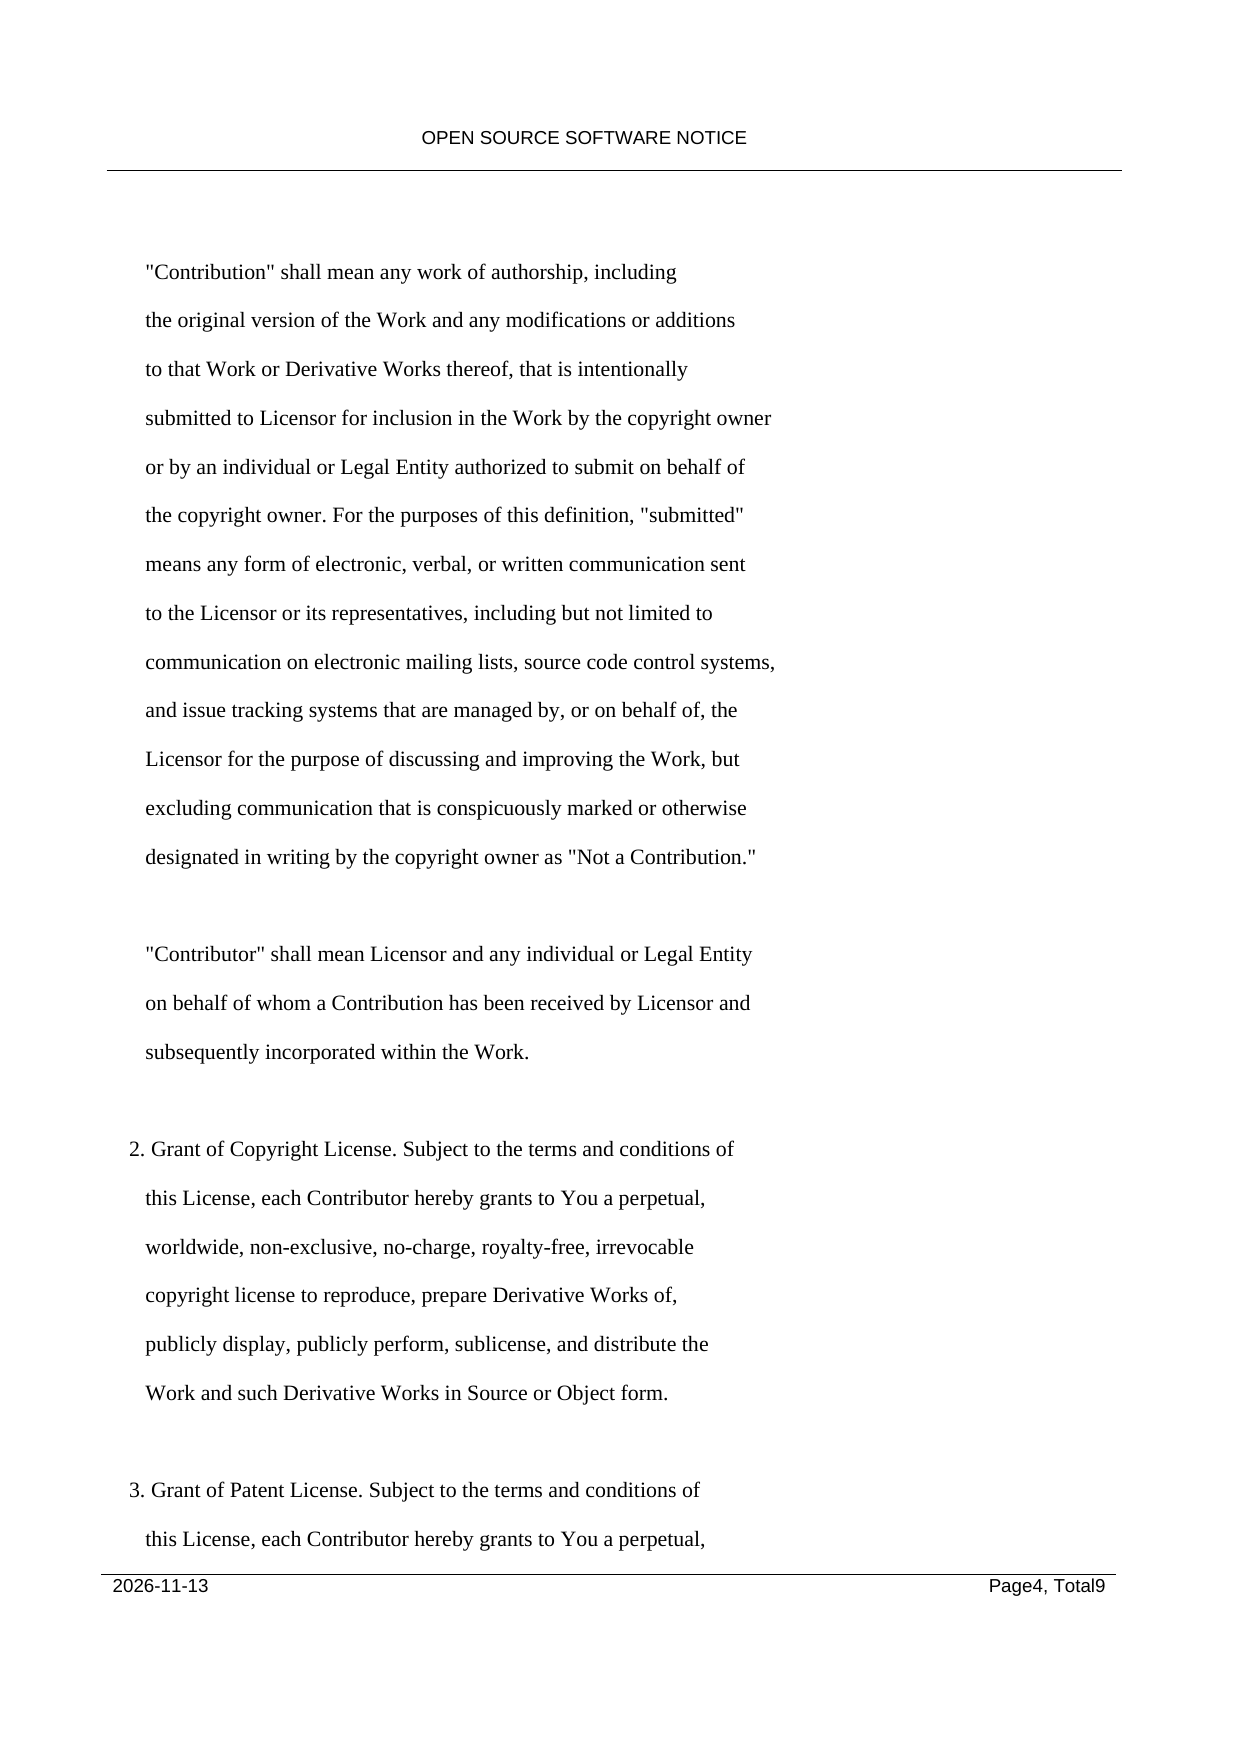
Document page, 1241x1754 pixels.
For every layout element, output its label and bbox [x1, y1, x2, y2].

text [112, 206, 1128, 1555]
